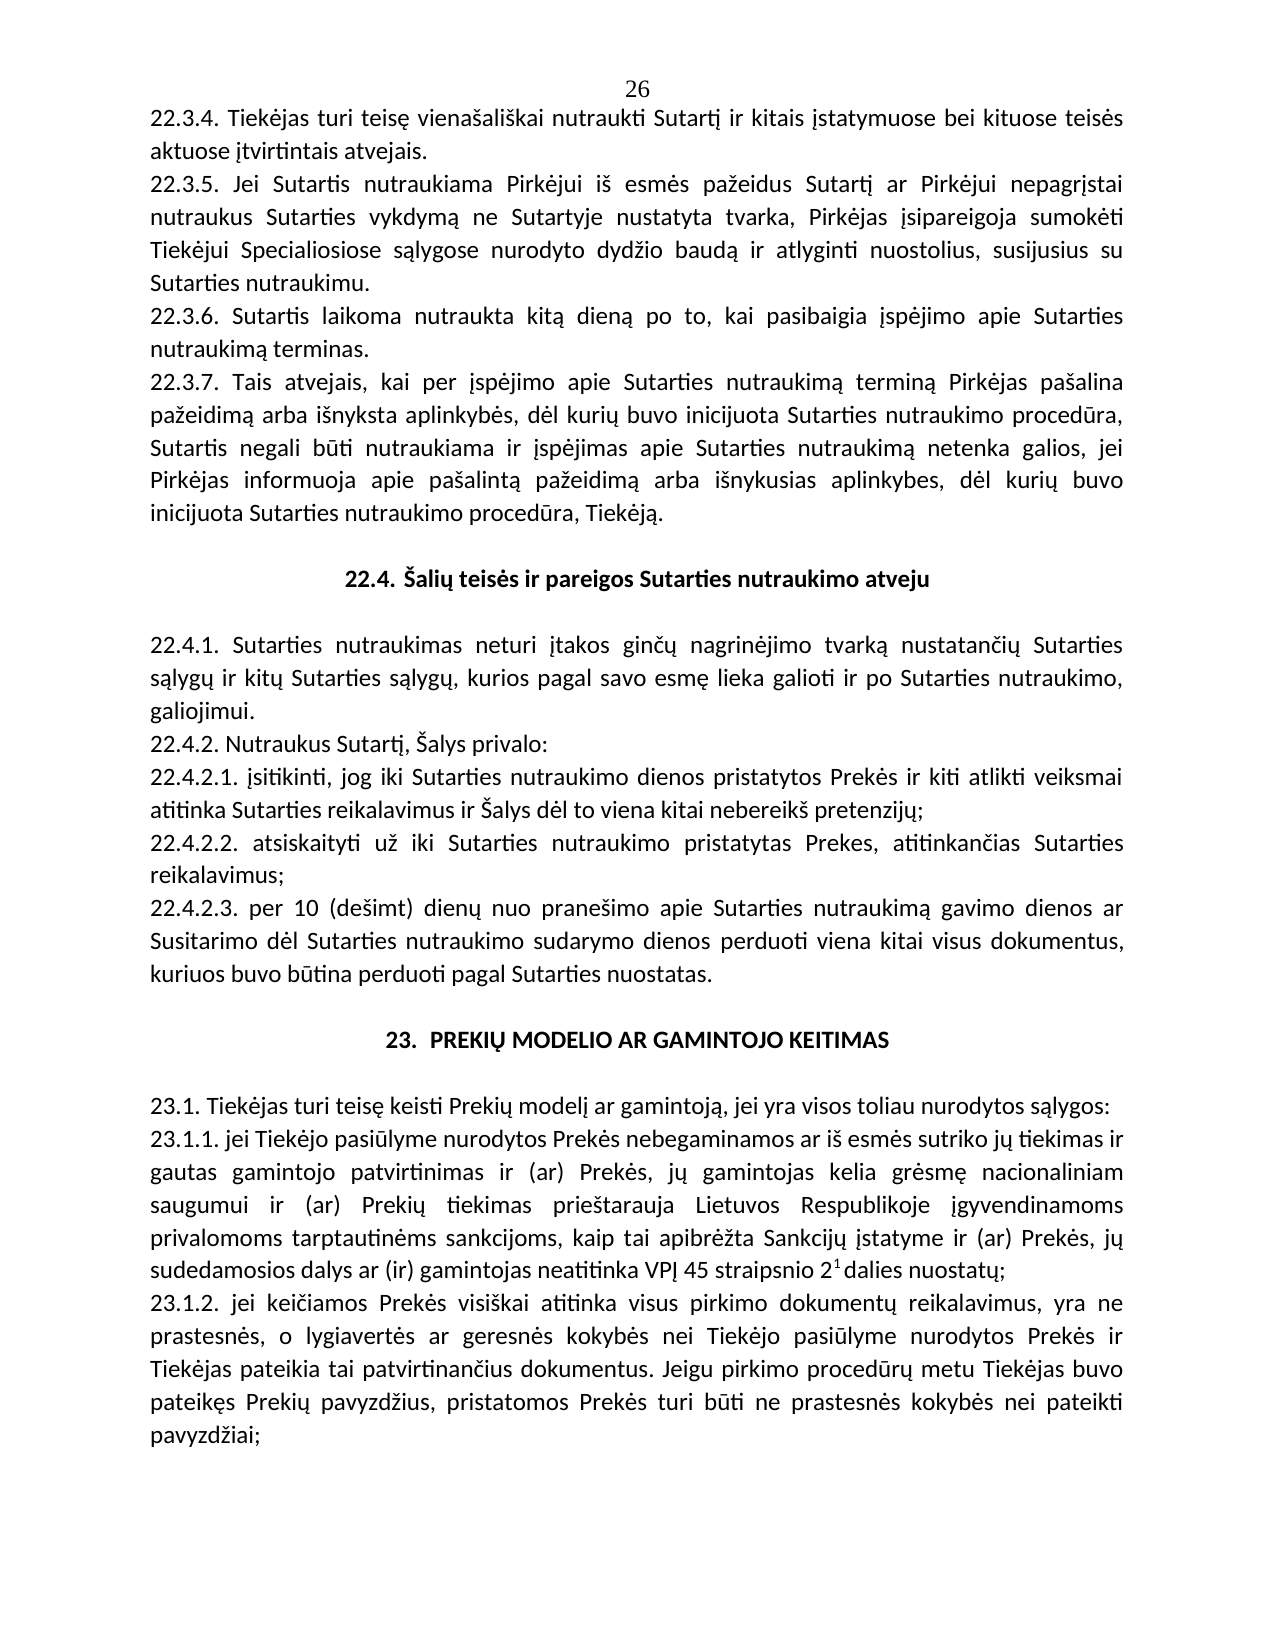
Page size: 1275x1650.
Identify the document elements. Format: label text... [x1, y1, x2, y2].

text 22.4.2.3. per 10 (dešimt) dienų nuo pranešimo apie Sutarties nutraukimą gavimo dienos ar Susitarimo dėl Sutarties nutraukimo sudarymo dienos perduoti viena kitai visus dokumentus, kuriuos buvo būtina perduoti pagal Sutarties nuostatas. [150, 893, 1125, 989]
text 22.4.1. Sutarties nutraukimas neturi įtakos ginčų nagrinėjimo tvarką nustatančių Sutarties sąlygų ir kitų Sutarties sąlygų, kurios pagal savo esmę lieka galioti ir po Sutarties nutraukimo, galiojimui. [150, 629, 1125, 726]
text 22.3.7. Tais atvejais, kai per įspėjimo apie Sutarties nutraukimą terminą Pirkėjas pašalina pažeidimą arba išnyksta aplinkybės, dėl kurių buvo inicijuota Sutarties nutraukimo procedūra, Sutartis negali būti nutraukiama ir įspėjimas apie Sutarties nutraukimą netenka galios, jei Pirkėjas informuoja apie pašalintą pažeidimą arba išnykusias aplinkybes, dėl kurių buvo inicijuota Sutarties nutraukimo procedūra, Tiekėją. [150, 366, 1125, 528]
text 23.1.2. jei keičiamos Prekės visiškai atitinka visus pirkimo dokumentų reikalavimus, yra ne prastesnės, o lygiavertės ar geresnės kokybės nei Tiekėjo pasiūlyme nurodytos Prekės ir Tiekėjas pateikia tai patvirtinančius dokumentus. Jeigu pirkimo procedūrų metu Tiekėjas buvo pateikęs Prekių pavyzdžius, pristatomos Prekės turi būti ne prastesnės kokybės nei pateikti pavyzdžiai; [150, 1288, 1125, 1450]
text 22.4.2. Nutraukus Sutartį, Šalys privalo: [150, 728, 1125, 758]
text 23. PREKIŲ MODELIO AR GAMINTOJO KEITIMAS [150, 1024, 1125, 1055]
text 22.4. Šalių teisės ir pareigos Sutarties nutraukimo atveju [150, 563, 1125, 594]
text 22.3.4. Tiekėjas turi teisę vienašališkai nutraukti Sutartį ir kitais įstatymuose bei kituose teisės aktuose įtvirtintais atvejais. [150, 103, 1125, 166]
text 22.4.2.2. atsiskaityti už iki Sutarties nutraukimo pristatytas Prekes, atitinkančias Sutarties reikalavimus; [150, 827, 1125, 890]
text 23.1.1. jei Tiekėjo pasiūlyme nurodytos Prekės nebegaminamos ar iš esmės sutriko jų tiekimas ir gautas gamintojo patvirtinimas ir (ar) Prekės, jų gamintojas kelia grėsmę nacionaliniam saugumui ir (ar) Prekių tiekimas prieštarauja Lietuvos Respublikoje įgyvendinamoms privalomoms tarptautinėms sankcijoms, kaip tai apibrėžta Sankcijų įstatyme ir (ar) Prekės, jų sudedamosios dalys ar (ir) gamintojas neatitinka VPĮ 45 straipsnio 21 dalies nuostatų; [150, 1123, 1125, 1285]
text 22.3.6. Sutartis laikoma nutraukta kitą dieną po to, kai pasibaigia įspėjimo apie Sutarties nutraukimą terminas. [150, 300, 1125, 363]
text 22.4.2.1. įsitikinti, jog iki Sutarties nutraukimo dienos pristatytos Prekės ir kiti atlikti veiksmai atitinka Sutarties reikalavimus ir Šalys dėl to viena kitai nebereikš pretenzijų; [150, 761, 1125, 824]
text 23.1. Tiekėjas turi teisę keisti Prekių modelį ar gamintoją, jei yra visos toliau nurodytos sąlygos: [150, 1090, 1125, 1121]
text 22.3.5. Jei Sutartis nutraukiama Pirkėjui iš esmės pažeidus Sutartį ar Pirkėjui nepagrįstai nutraukus Sutarties vykdymą ne Sutartyje nustatyta tvarka, Pirkėjas įsipareigoja sumokėti Tiekėjui Specialiosiose sąlygose nurodyto dydžio baudą ir atlyginti nuostolius, susijusius su Sutarties nutraukimu. [150, 168, 1125, 298]
